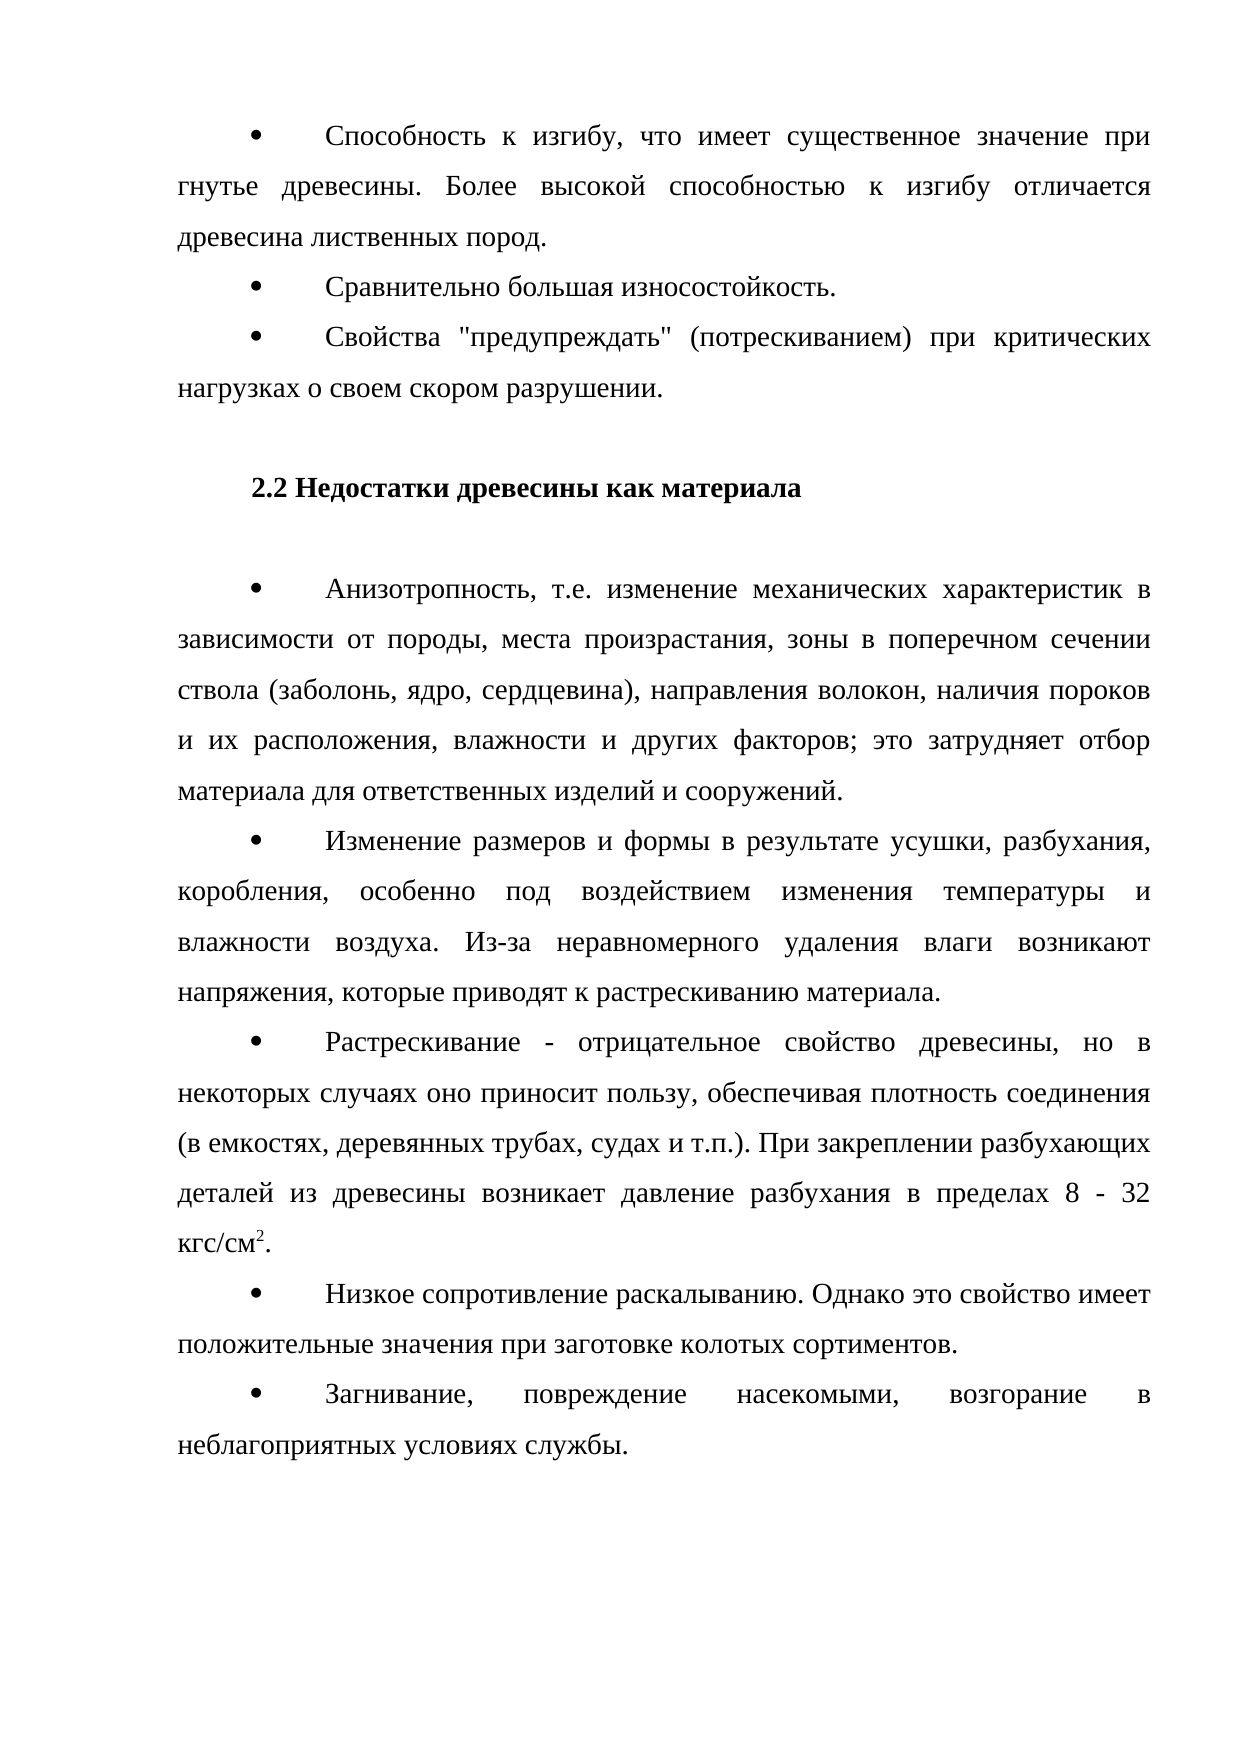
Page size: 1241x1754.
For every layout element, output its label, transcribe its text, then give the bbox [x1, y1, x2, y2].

list Анизотропность, т.е. изменение механических характеристик в зависимости от породы, места произрастания, зоны в поперечном сечении ствола (заболонь, ядро, сердцевина), направления волокон, наличия пороков и их расположения, влажности и других факторов; это затрудняет отбор материала для ответственных изделий и сооружений. [177, 571, 1152, 806]
list Растрескивание - отрицательное свойство древесины, но в некоторых случаях оно приносит пользу, обеспечивая плотность соединения (в емкостях, деревянных трубах, судах и т.п.). При закреплении разбухающих деталей из древесины возникает давление разбухания в пределах 8 - 32 кгс/см2. [177, 1024, 1152, 1259]
list Сравнительно большая износостойкость. [177, 269, 1152, 303]
list Изменение размеров и формы в результате усушки, разбухания, коробления, особенно под воздействием изменения температуры и влажности воздуха. Из-за неравномерного удаления влаги возникают напряжения, которые приводят к растрескиванию материала. [177, 823, 1152, 1007]
list Загнивание, повреждение насекомыми, возгорание в неблагоприятных условиях службы. [177, 1377, 1152, 1461]
list Способность к изгибу, что имеет существенное значение при гнутье древесины. Более высокой способностью к изгибу отличается древесина лиственных пород. [177, 118, 1152, 252]
text 2.2 Недостатки древесины как материала [177, 471, 1152, 504]
list Свойства "предупреждать" (потрескиванием) при критических нагрузках о своем скором разрушении. [177, 319, 1152, 403]
list Низкое сопротивление раскалыванию. Однако это свойство имеет положительные значения при заготовке колотых сортиментов. [177, 1276, 1152, 1360]
